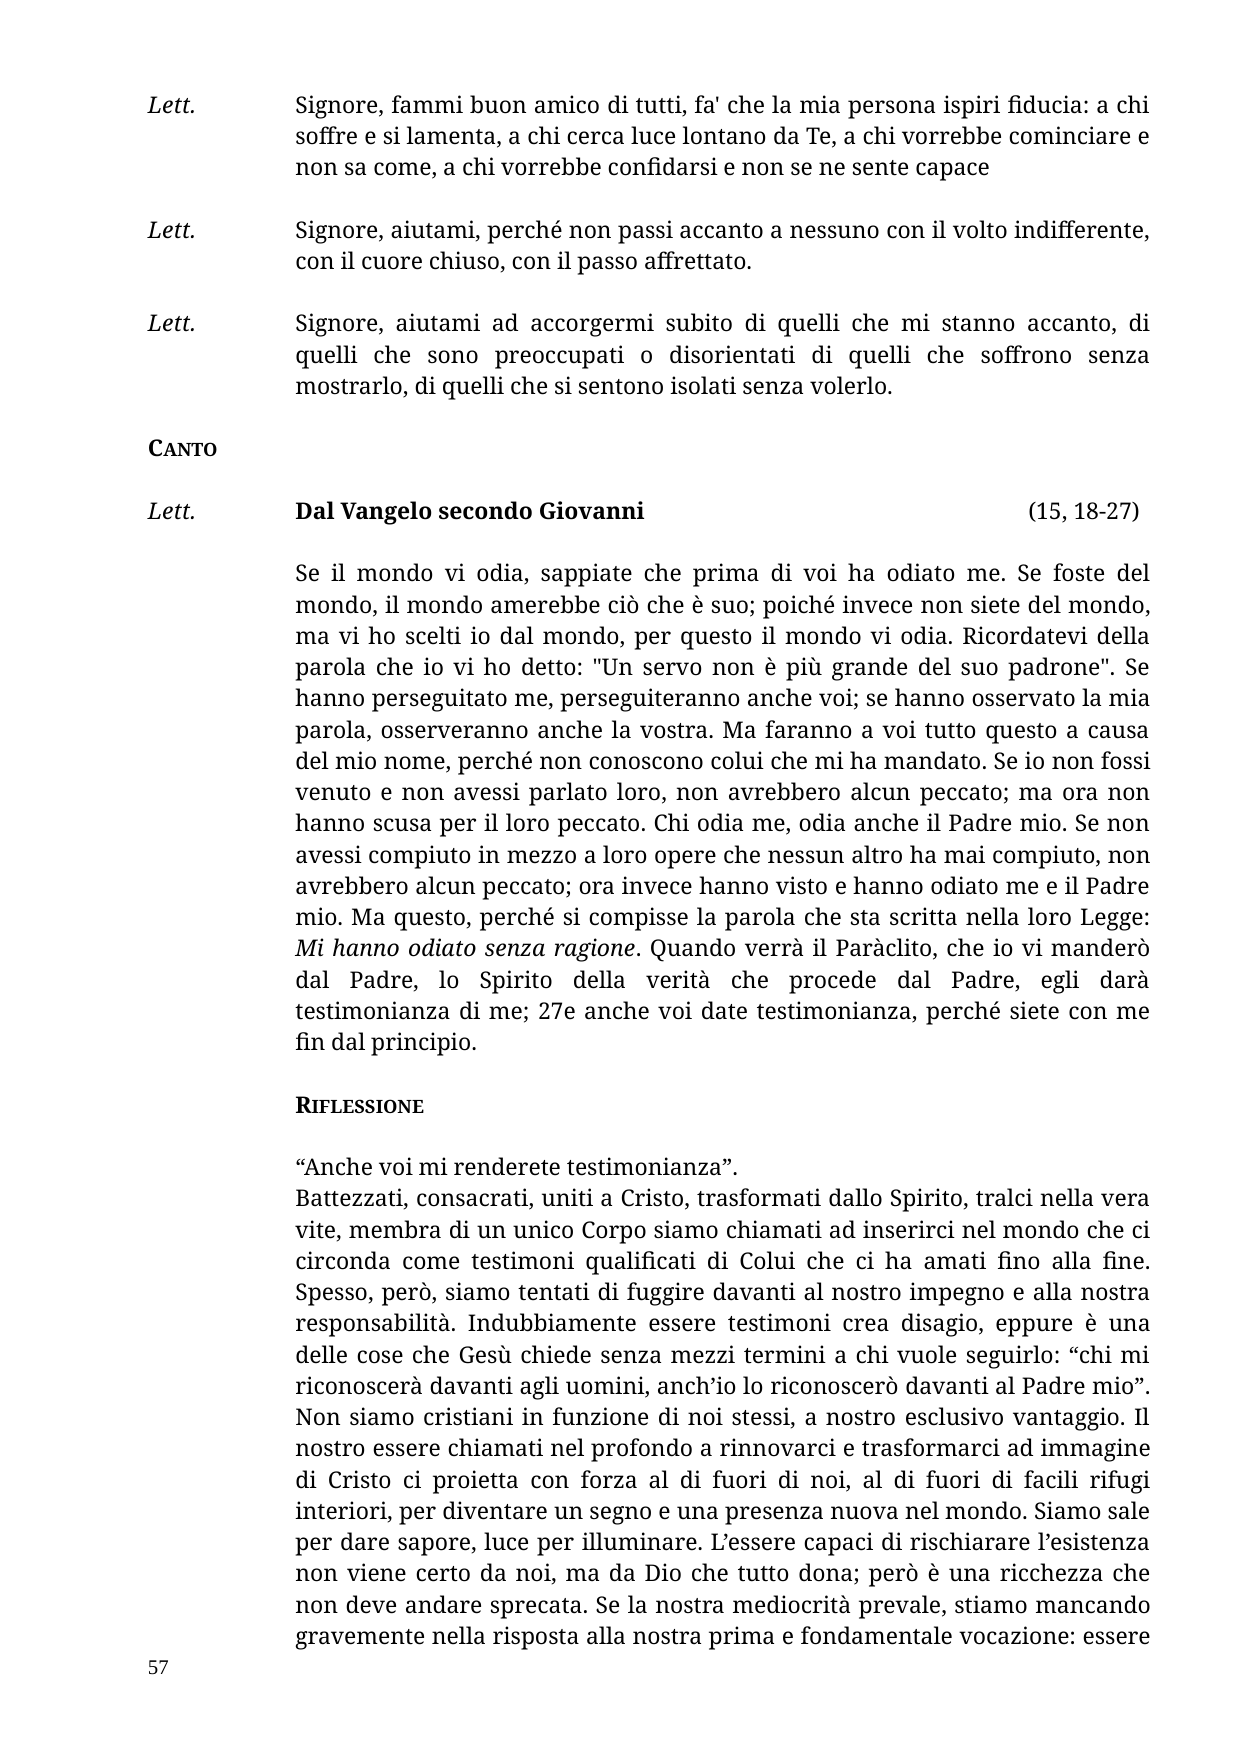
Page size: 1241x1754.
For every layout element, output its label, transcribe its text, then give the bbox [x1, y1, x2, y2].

text Riflessione [221, 1089, 1120, 1120]
text “Anche voi mi renderete testimonianza”. [221, 1151, 1152, 1182]
text Lett. Signore, aiutami, perché non passi accanto a nessuno con il volto indifferente, con il cuore chiuso, con il passo affrettato. [148, 214, 1152, 276]
text Lett. Dal Vangelo secondo Giovanni (15, 18-27) [148, 495, 1152, 526]
text Lett. Signore, aiutami ad accorgermi subito di quelli che mi stanno accanto, di quelli che sono preoccupati o disorientati di quelli che soffrono senza mostrarlo, di quelli che si sentono isolati senza volerlo. [148, 307, 1152, 401]
text Canto [148, 432, 1120, 464]
text Lett. Signore, fammi buon amico di tutti, fa' che la mia persona ispiri fiducia: a chi soffre e si lamenta, a chi cerca luce lontano da Te, a chi vorrebbe cominciare e non sa come, a chi vorrebbe confidarsi e non se ne sente capace [148, 89, 1152, 182]
text Se il mondo vi odia, sappiate che prima di voi ha odiato me. Se foste del mondo, il mondo amerebbe ciò che è suo; poiché invece non siete del mondo, ma vi ho scelti io dal mondo, per questo il mondo vi odia. Ricordatevi della parola che io vi ho detto: "Un servo non è più grande del suo padrone". Se hanno perseguitato me, perseguiteranno anche voi; se hanno osservato la mia parola, osserveranno anche faranno a voi tutto questo a causa del mio nome, perché non conoscono colui che mi ha mandato. Se io non fossi venuto e non avessi parlato loro, non avrebbero alcun peccato; ma ora non hanno scusa per il loro peccato. Chi odia me, odia anche il Padre mio. Se non avessi compiuto in mezzo a loro opere che nessun altro ha mai compiuto, non avrebbero alcun peccato; ora invece hanno visto e hanno odiato me e il Padre mio. Ma questo, perché si compisse la parola che sta scritta nella loro Legge: Mi hanno odiato senza ragione. Quando verrà il Paràclito, che io vi manderò dal Padre, lo Spirito della verità che procede dal Padre, egli darà testimonianza di me; 27e anche voi date testimonianza, perché siete con me fin dal principio. [295, 557, 1152, 1057]
